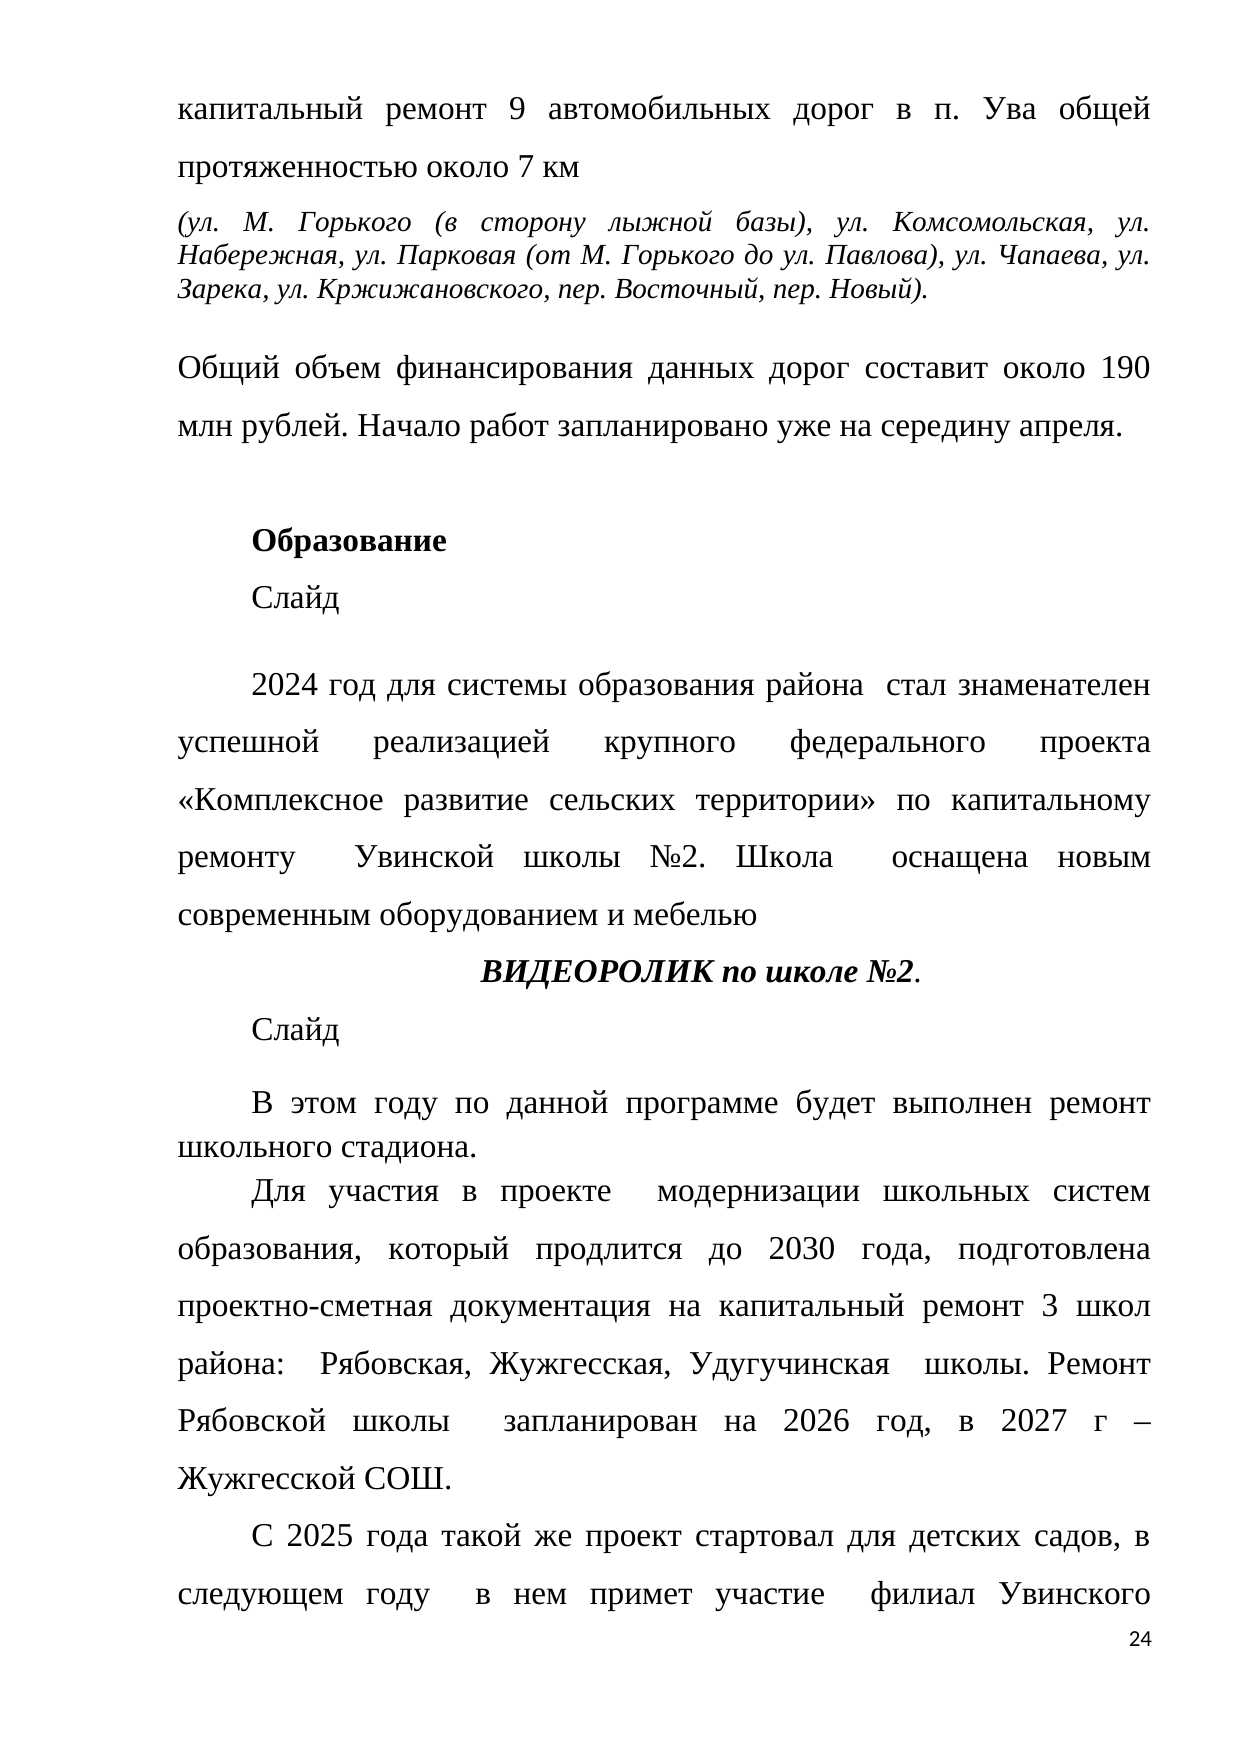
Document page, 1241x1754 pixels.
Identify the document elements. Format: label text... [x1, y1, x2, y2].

text Образование [177, 520, 1152, 558]
text Общий объем финансирования данных дорог составит около 190 млн рублей. Начало работ запланировано уже на середину апреля. [177, 347, 1152, 443]
text Слайд [177, 1009, 1152, 1047]
text (ул. М. Горького (в сторону лыжной базы), ул. Комсомольская, ул. Набережная, ул. Парковая (от М. Горького до ул. Павлова), ул. Чапаева, ул. Зарека, ул. Кржижановского, пер. Восточный, пер. Новый). [177, 204, 1152, 304]
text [177, 89, 1152, 184]
text 2024 год для системы образования района стал знаменателен успешной реализацией крупного федерального проекта «Комплексное развитие сельских территории» по капитальному ремонту Увинской школы №2. Школа оснащена новым современным оборудованием и мебелью [177, 664, 1152, 932]
text Для участия в проекте модернизации школьных систем образования, который продлится до 2030 года, подготовлена проектно-сметная документация на капитальный ремонт 3 школ района: Рябовская, Жужгесская, Удугучинская школы. Ремонт Рябовской школы запланирован на 2026 год, в 2027 г – Жужгесской СОШ. [177, 1170, 1152, 1496]
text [177, 1515, 1152, 1611]
text В этом году по данной программе будет выполнен ремонт школьного стадиона. [177, 1082, 1152, 1165]
text Слайд [177, 577, 1152, 616]
text ВИДЕОРОЛИК по школе №2. [177, 952, 1152, 990]
